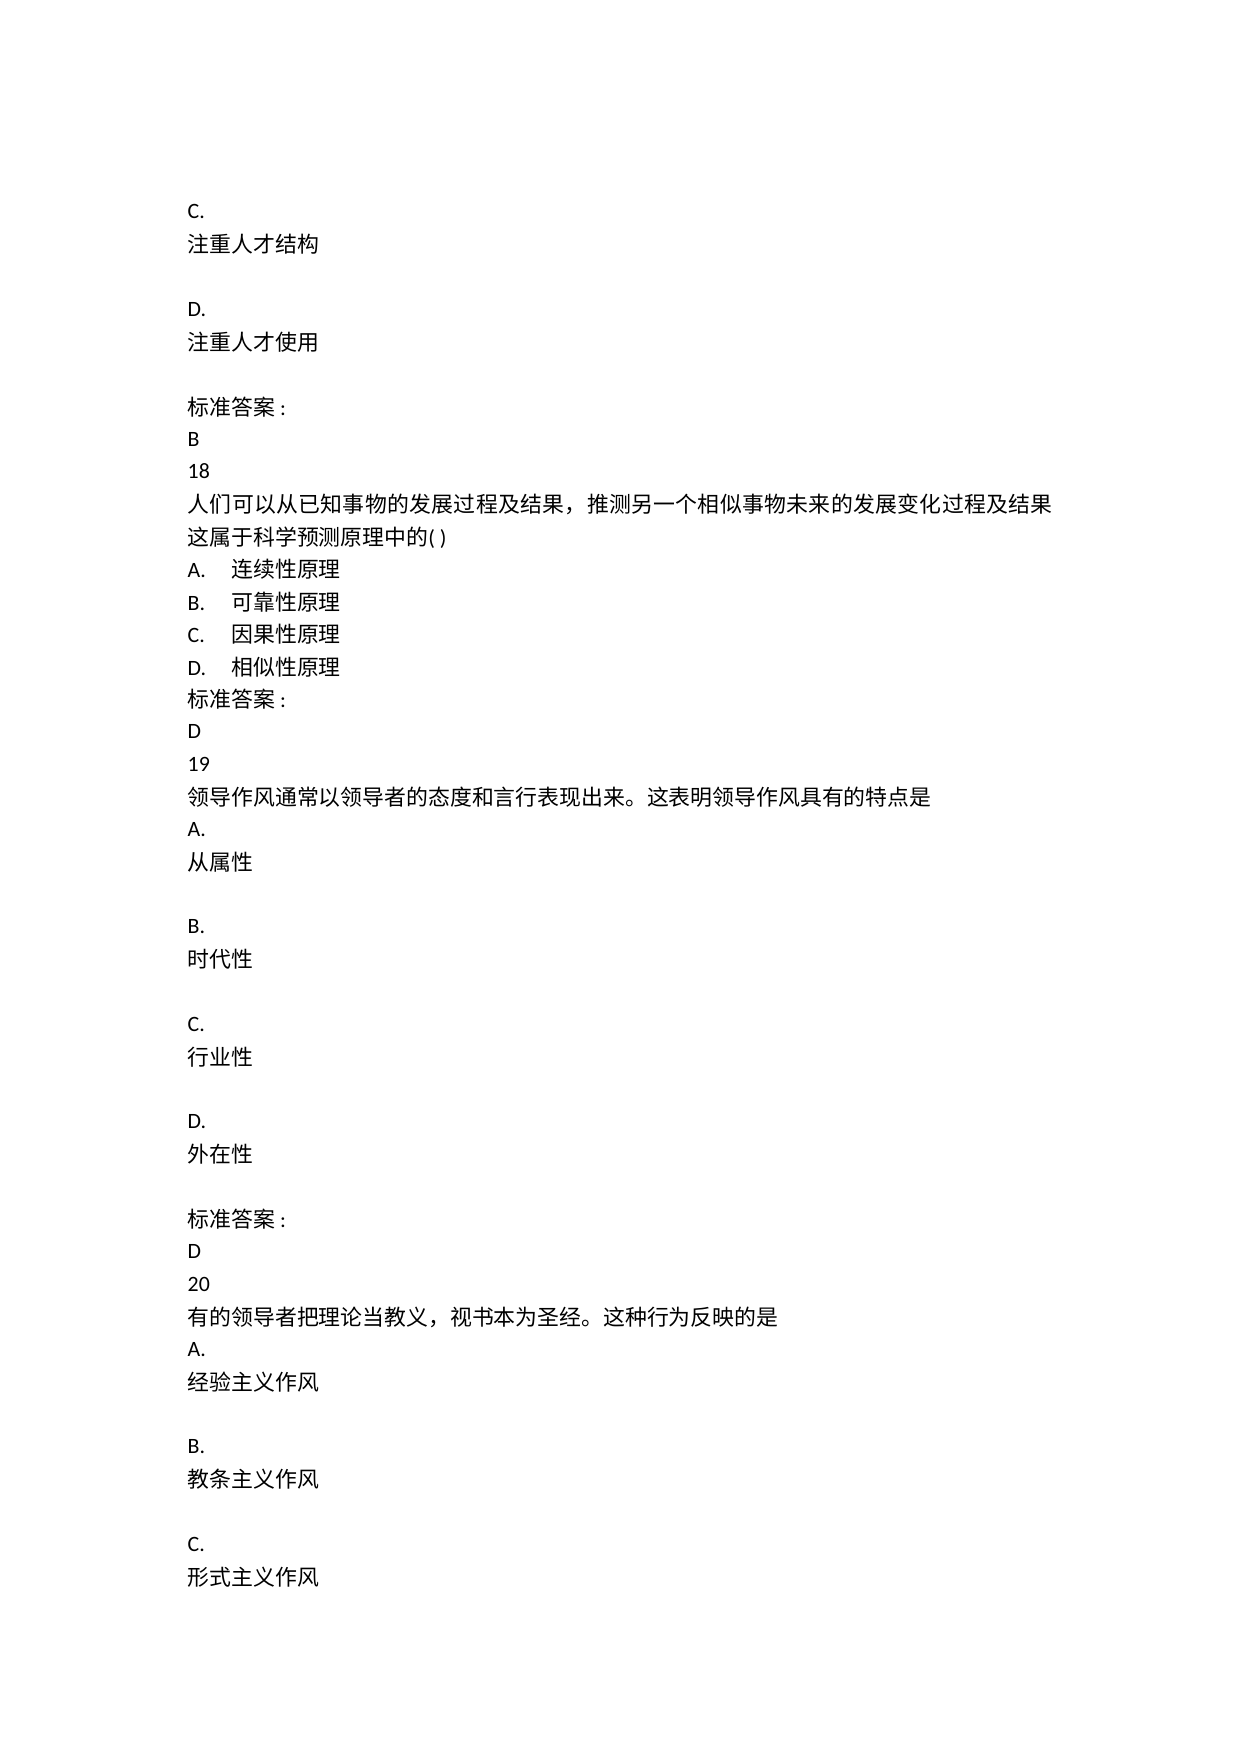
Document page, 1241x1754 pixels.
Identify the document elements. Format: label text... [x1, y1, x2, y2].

text C. [187, 1527, 1053, 1559]
text 形式主义作风 [187, 1559, 1053, 1592]
text B. [187, 909, 1053, 942]
text 注重人才使用 [187, 324, 1053, 357]
text D. 相似性原理 [187, 649, 1053, 682]
text 标准答案 : [187, 682, 1053, 714]
text A. [187, 812, 1053, 844]
text 领导作风通常以领导者的态度和言行表现出来。这表明领导作风具有的特点是 [187, 779, 1053, 812]
text C. [187, 1007, 1053, 1039]
text 教条主义作风 [187, 1462, 1053, 1494]
text A. [187, 1332, 1053, 1364]
text D [187, 714, 1053, 747]
text A. 连续性原理 [187, 552, 1053, 584]
text 注重人才结构 [187, 227, 1053, 259]
text 有的领导者把理论当教义，视书本为圣经。这种行为反映的是 [187, 1299, 1053, 1332]
text B. [187, 1429, 1053, 1462]
text 从属性 [187, 844, 1053, 877]
text B [187, 422, 1053, 454]
text 18 [187, 454, 1053, 487]
text 标准答案 : [187, 1202, 1053, 1234]
text 经验主义作风 [187, 1364, 1053, 1397]
text D [187, 1234, 1053, 1267]
text 外在性 [187, 1137, 1053, 1169]
text 20 [187, 1267, 1053, 1299]
text 时代性 [187, 942, 1053, 974]
text B. 可靠性原理 [187, 584, 1053, 617]
text D. [187, 1104, 1053, 1137]
text 人们可以从已知事物的发展过程及结果，推测另一个相似事物未来的发展变化过程及结果，这属于科学预测原理中的( ) [187, 487, 1053, 552]
text 标准答案 : [187, 389, 1053, 422]
text C. [187, 194, 1053, 227]
text C. 因果性原理 [187, 617, 1053, 649]
text 行业性 [187, 1039, 1053, 1072]
text 19 [187, 747, 1053, 779]
text D. [187, 292, 1053, 324]
